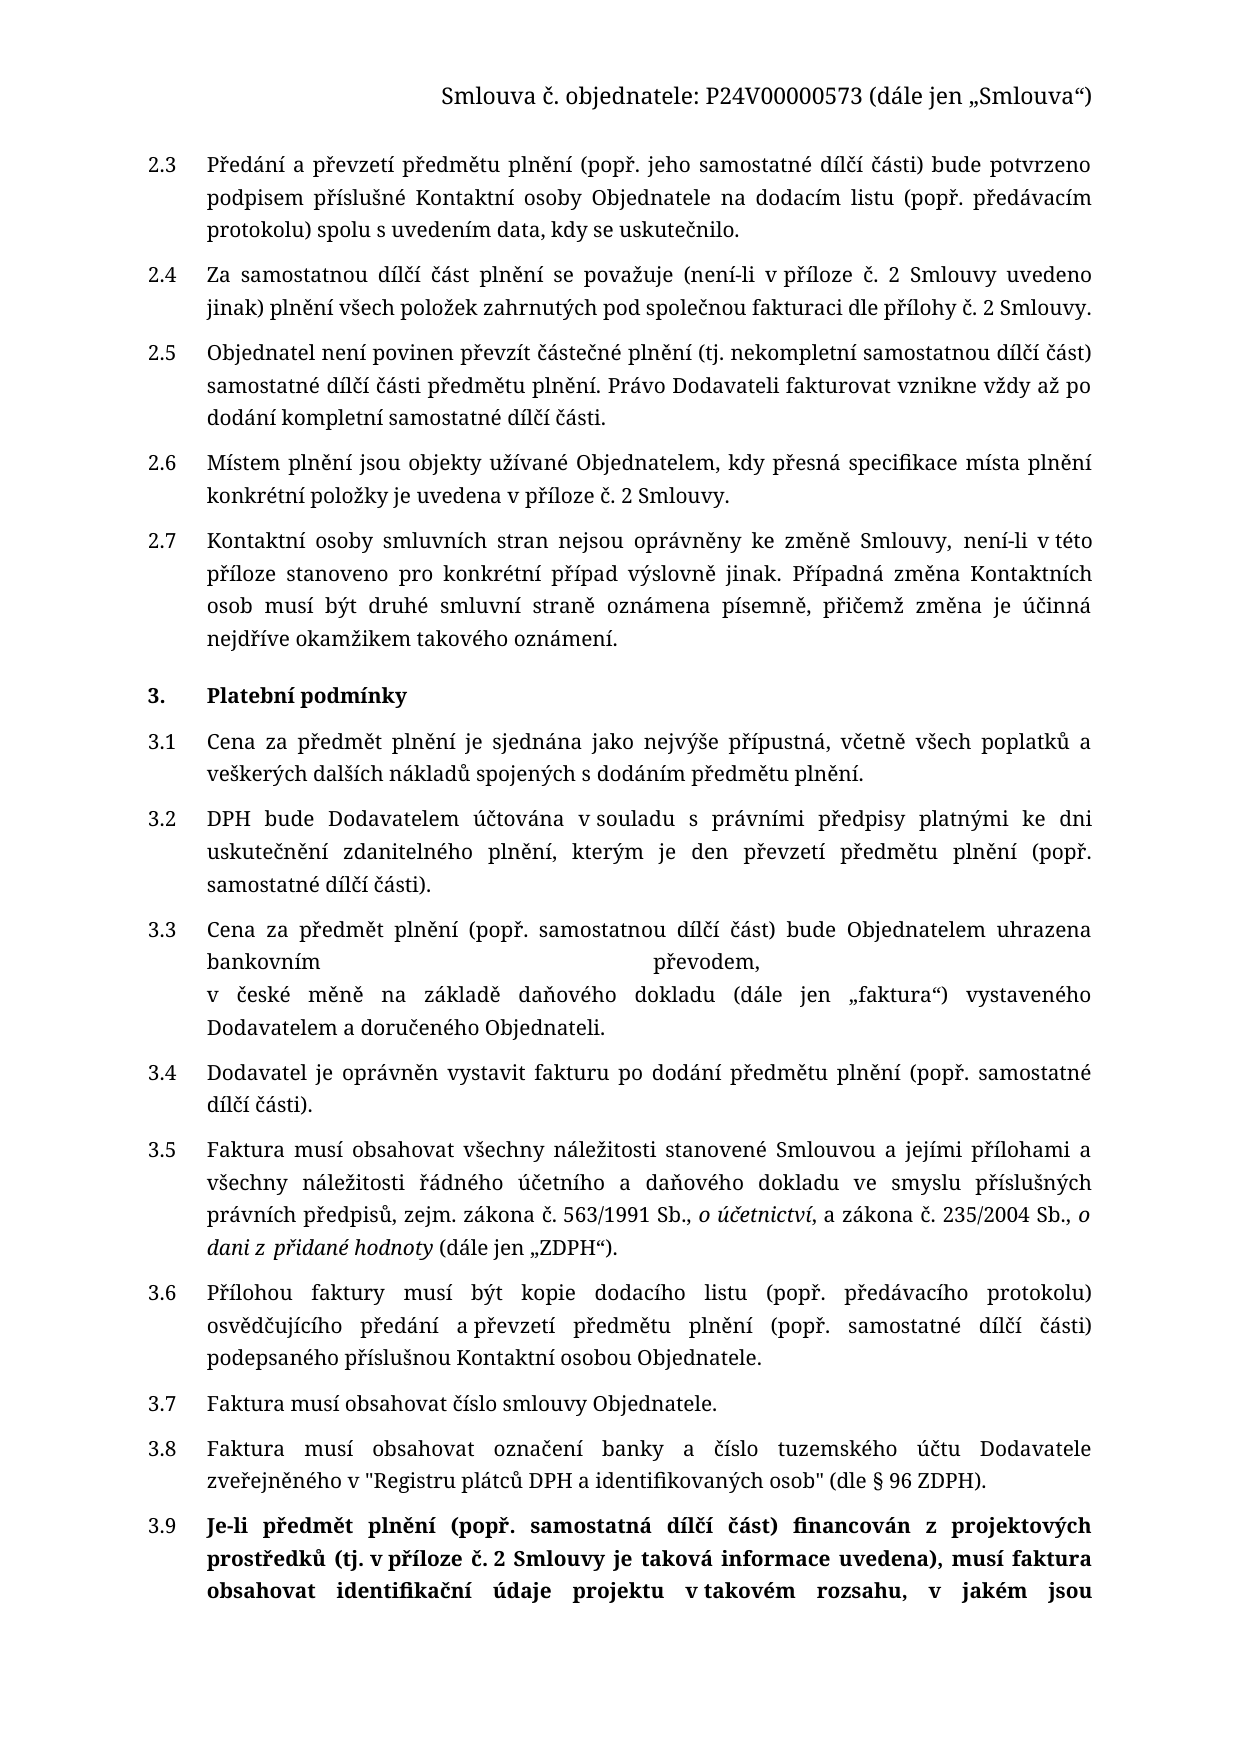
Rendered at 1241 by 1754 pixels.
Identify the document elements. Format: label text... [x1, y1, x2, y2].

list Dodavatel je oprávněn vystavit fakturu po dodání předmětu plnění (popř. samostatné dílčí části). [148, 1058, 1093, 1119]
list Objednatel není povinen převzít částečné plnění (tj. nekompletní samostatnou dílčí část) samostatné dílčí části předmětu plnění. Právo Dodavateli fakturovat vznikne vždy až po dodání kompletní samostatné dílčí části. [148, 338, 1093, 432]
list Faktura musí obsahovat označení banky a číslo tuzemského účtu Dodavatele zveřejněného v "Registru plátců DPH a identifikovaných osob" (dle § 96 ZDPH). [148, 1434, 1093, 1495]
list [148, 1511, 1093, 1605]
list Faktura musí obsahovat všechny náležitosti stanovené Smlouvou a jejími přílohami a všechny náležitosti řádného účetního a daňového dokladu ve smyslu příslušných právních předpisů, zejm. zákona č. 563/1991 Sb., o účetnictví, a zákona č. 235/2004 Sb., o dani z přidané hodnoty (dále jen „ZDPH“). [148, 1135, 1093, 1262]
list Cena za předmět plnění (popř. samostatnou dílčí část) bude Objednatelem uhrazena bankovním převodem, v české měně na základě daňového dokladu (dále jen „faktura“) vystaveného Dodavatelem a doručeného Objednateli. [148, 915, 1093, 1041]
list Předání a převzetí předmětu plnění (popř. jeho samostatné dílčí části) bude potvrzeno podpisem příslušné Kontaktní osoby Objednatele na dodacím listu (popř. předávacím protokolu) spolu s uvedením data, kdy se uskutečnilo. [148, 150, 1093, 244]
list Přílohou faktury musí být kopie dodacího listu (popř. předávacího protokolu) osvědčujícího předání a převzetí předmětu plnění (popř. samostatné dílčí části) podepsaného příslušnou Kontaktní osobou Objednatele. [148, 1278, 1093, 1372]
list Kontaktní osoby smluvních stran nejsou oprávněny ke změně Smlouvy, není-li v této příloze stanoveno pro konkrétní případ výslovně jinak. Případná změna Kontaktních osob musí být druhé smluvní straně oznámena písemně, přičemž změna je účinná nejdříve okamžikem takového oznámení. [148, 526, 1093, 652]
list Místem plnění jsou objekty užívané Objednatelem, kdy přesná specifikace místa plnění konkrétní položky je uvedena v příloze č. 2 Smlouvy. [148, 448, 1093, 509]
list Faktura musí obsahovat číslo smlouvy Objednatele. [148, 1389, 1093, 1417]
list Platební podmínky [148, 682, 1093, 710]
list DPH bude Dodavatelem účtována v souladu s právními předpisy platnými ke dni uskutečnění zdanitelného plnění, kterým je den převzetí předmětu plnění (popř. samostatné dílčí části). [148, 804, 1093, 898]
list Cena za předmět plnění je sjednána jako nejvýše přípustná, včetně všech poplatků a veškerých dalších nákladů spojených s dodáním předmětu plnění. [148, 727, 1093, 788]
list Za samostatnou dílčí část plnění se považuje (není-li v příloze č. 2 Smlouvy uvedeno jinak) plnění všech položek zahrnutých pod společnou fakturaci dle přílohy č. 2 Smlouvy. [148, 261, 1093, 322]
